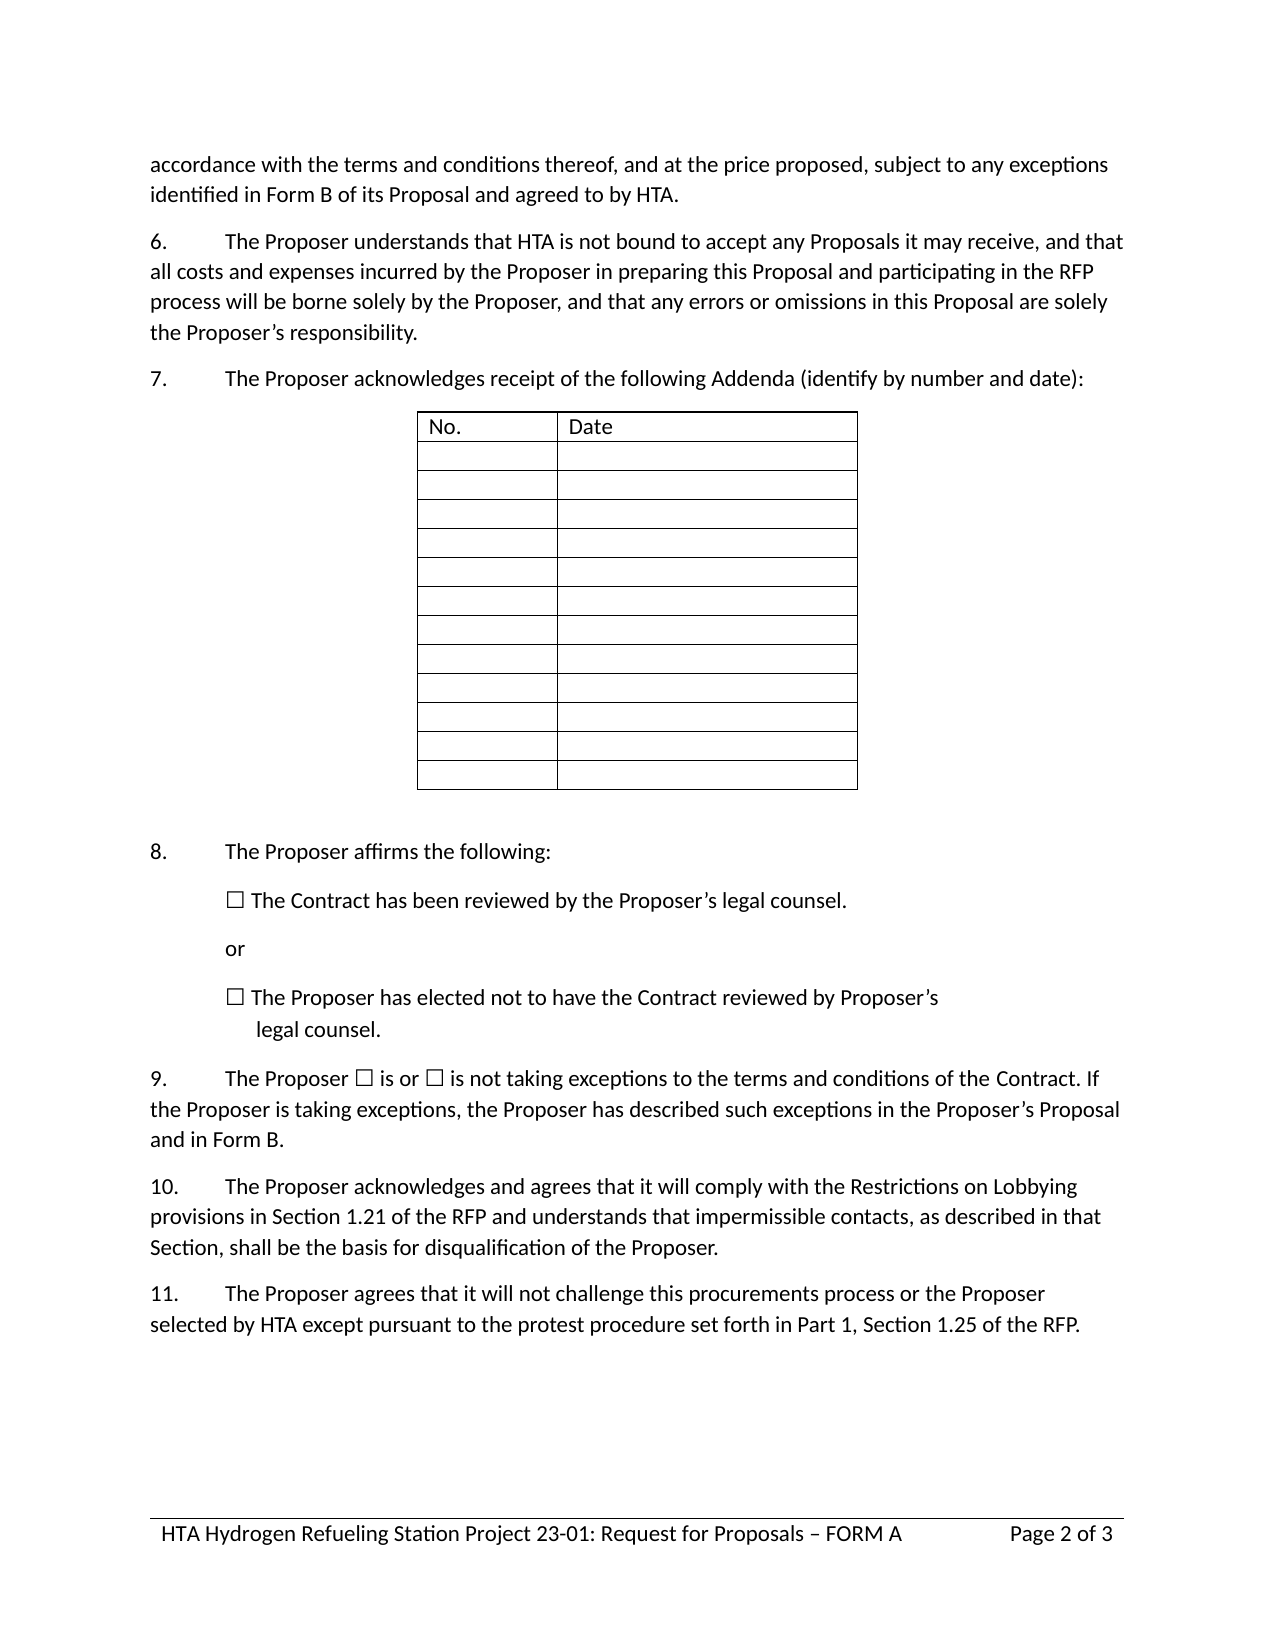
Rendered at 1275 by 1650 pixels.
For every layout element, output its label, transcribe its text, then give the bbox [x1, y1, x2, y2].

text 6. The Proposer understands that HTA is not bound to accept any Proposals it may receive, and that all costs and expenses incurred by the Proposer in preparing this Proposal and participating in the RFP process will be borne solely by the Proposer, and that any errors or omissions in this Proposal are solely the Proposer’s responsibility. [150, 227, 1125, 346]
text The Proposer has elected not to have the Contract reviewed by Proposer’s legal counsel. [225, 981, 1125, 1043]
table_cell [418, 587, 557, 615]
table_cell [558, 703, 857, 731]
table_cell [558, 761, 857, 789]
table_cell [558, 587, 857, 615]
table_cell [418, 500, 557, 528]
table_cell [558, 500, 857, 528]
table_cell [418, 645, 557, 673]
text 8. The Proposer affirms the following: [150, 837, 1125, 865]
table_cell [418, 761, 557, 789]
table_cell [558, 645, 857, 673]
table_cell [558, 529, 857, 557]
table_cell [558, 471, 857, 499]
table_cell [558, 674, 857, 702]
table_header No. [418, 413, 557, 441]
table_cell [418, 674, 557, 702]
table_cell [558, 616, 857, 644]
text 7. The Proposer acknowledges receipt of the following Addenda (identify by number and date): [150, 364, 1125, 393]
text 9. The Proposer is or is not taking exceptions to the terms and conditions of the Contract. If the Proposer is taking exceptions, the Proposer has described such exceptions in the Proposer’s Proposal and in Form B. [150, 1062, 1125, 1153]
table_cell [558, 442, 857, 469]
table_cell [418, 703, 557, 731]
table_cell [418, 529, 557, 557]
table_header Date [558, 413, 857, 441]
table_cell [558, 732, 857, 760]
table_cell [418, 558, 557, 586]
table_cell [418, 616, 557, 644]
text 11. The Proposer agrees that it will not challenge this procurements process or the Proposer selected by HTA except pursuant to the protest procedure set forth in Part 1, Section 1.25 of the RFP. [150, 1279, 1125, 1338]
table_cell [418, 442, 557, 469]
text or [150, 934, 1125, 962]
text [150, 150, 1125, 208]
text The Contract has been reviewed by the Proposer’s legal counsel. [150, 884, 1125, 915]
table_cell [558, 558, 857, 586]
text 10. The Proposer acknowledges and agrees that it will comply with the Restrictions on Lobbying provisions in Section 1.21 of the RFP and understands that impermissible contacts, as described in that Section, shall be the basis for disqualification of the Proposer. [150, 1172, 1125, 1261]
table_cell [418, 732, 557, 760]
table_cell [418, 471, 557, 499]
